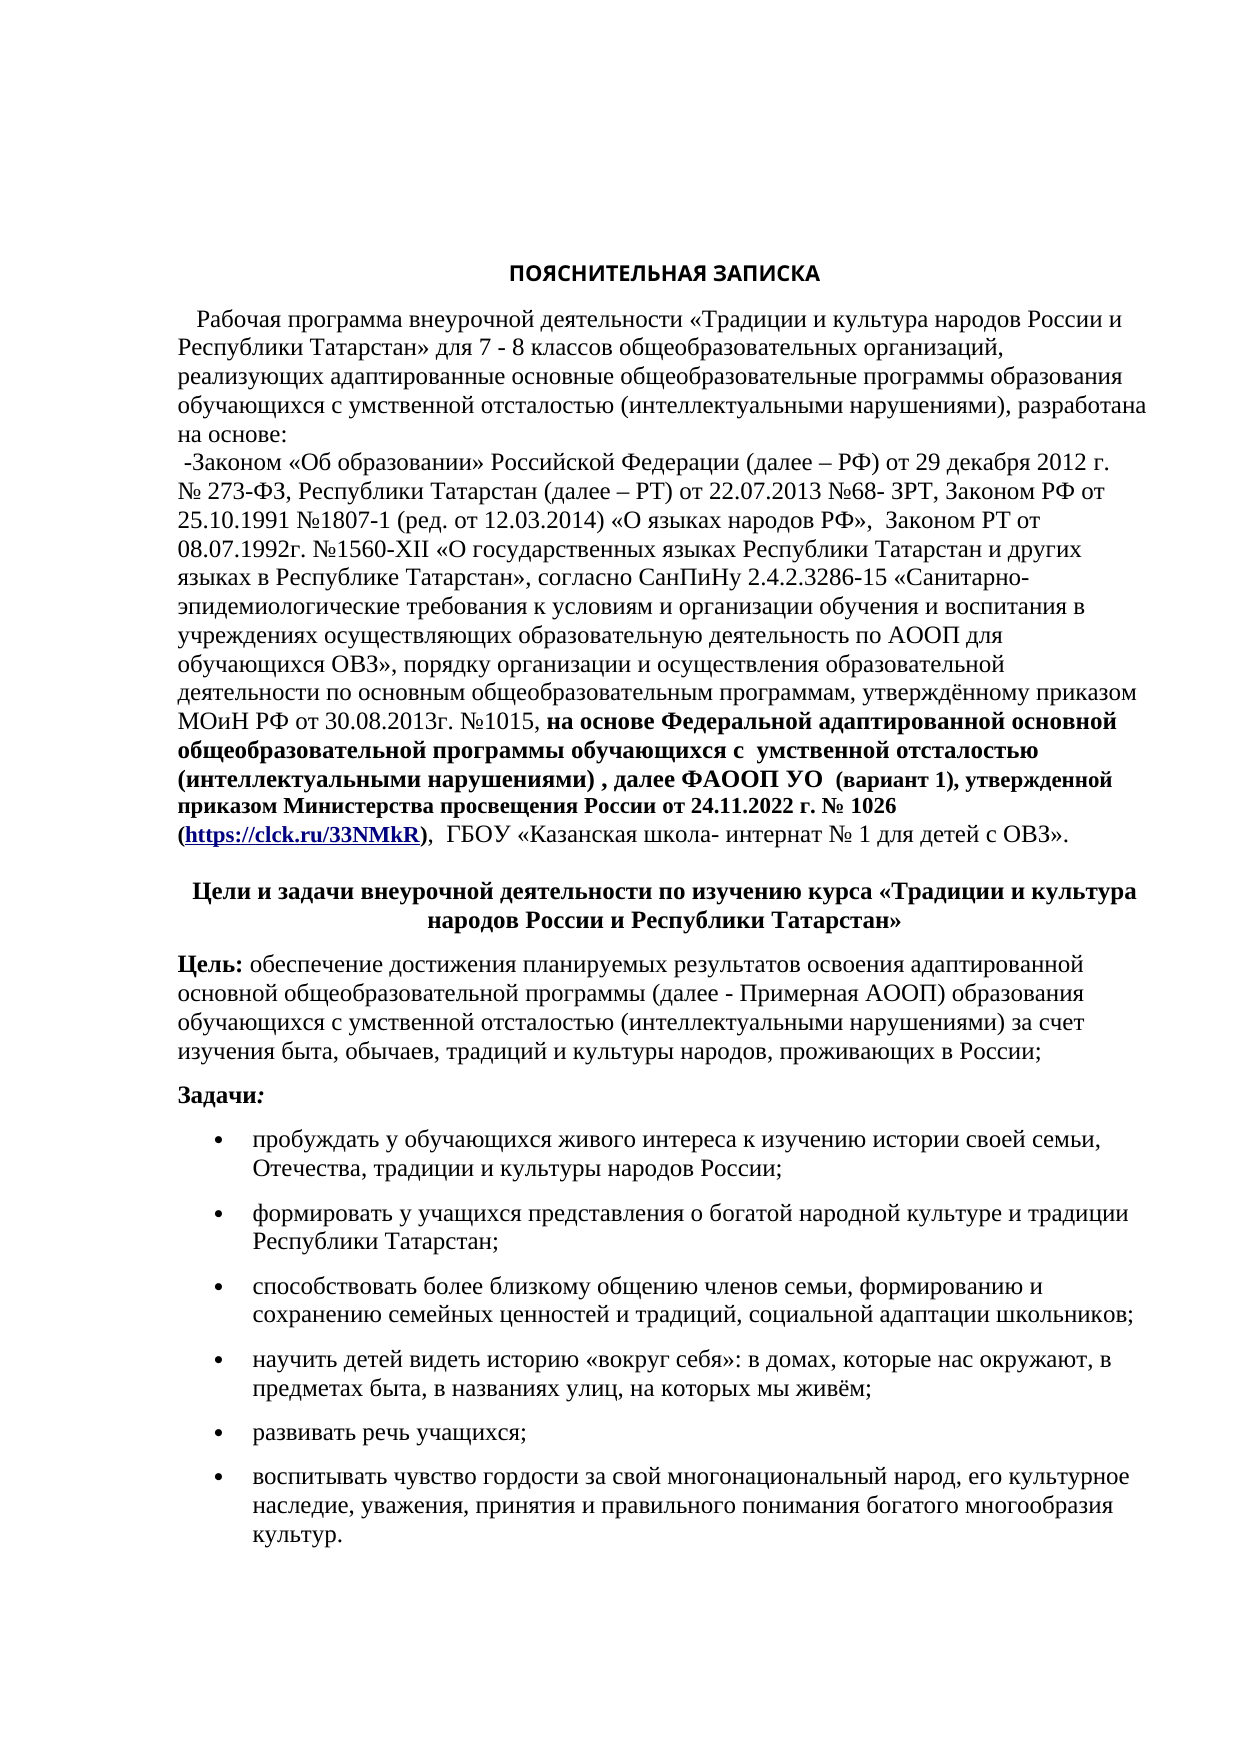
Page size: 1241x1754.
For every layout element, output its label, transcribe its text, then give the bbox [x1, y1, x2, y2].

text -Законом «Об образовании» Российской Федерации (далее – РФ) от 29 декабря 2012 г. № 273-ФЗ, Республики Татарстан (далее – РТ) от 22.07.2013 №68- ЗРТ, Законом РФ от 25.10.1991 №1807-1 (ред. от 12.03.2014) «О языках народов РФ», Законом РТ от 08.07.1992г. №1560-XII «О государственных языках Республики Татарстан и других языках в Республике Татарстан», согласно СанПиНу 2.4.2.3286-15 «Санитарно-эпидемиологические требования к условиям и организации обучения и воспитания в учреждениях осуществляющих образовательную деятельность по АООП для обучающихся ОВЗ», порядку организации и осуществления образовательной деятельности по основным общеобразовательным программам, утверждённому приказом МОиН РФ от 30.08.2013г. №1015, на основе Федеральной адаптированной основной общеобразовательной программы обучающихся с умственной отсталостью (интеллектуальными нарушениями) , далее ФАООП УО (вариант 1), утвержденной приказом Министерства просвещения России от 24.11.2022 г. № 1026 (https://clck.ru/33NMkR), ГБОУ «Казанская школа- интернат № 1 для детей с ОВЗ». [177, 447, 1152, 848]
list воспитывать чувство гордости за свой многонациональный народ, его культурное наследие, уважения, принятия и правильного понимания богатого многообразия культур. [215, 1461, 1152, 1548]
list способствовать более близкому общению членов семьи, формированию и сохранению семейных ценностей и традиций, социальной адаптации школьников; [215, 1271, 1152, 1328]
list научить детей видеть историю «вокруг себя»: в домах, которые нас окружают, в предметах быта, в названиях улиц, на которых мы живём; [215, 1344, 1152, 1401]
text ПОЯСНИТЕЛЬНАЯ ЗАПИСКА [177, 258, 1152, 288]
list формировать у учащихся представления о богатой народной культуре и традиции Республики Татарстан; [215, 1198, 1152, 1255]
text Цель: обеспечение достижения планируемых результатов освоения адаптированной основной общеобразовательной программы (далее - Примерная АООП) образования обучающихся с умственной отсталостью (интеллектуальными нарушениями) за счет изучения быта, обычаев, традиций и культуры народов, проживающих в России; [177, 949, 1152, 1064]
list развивать речь учащихся; [215, 1417, 1152, 1446]
text Цели и задачи внеурочной деятельности по изучению курса «Традиции и культура народов России и Республики Татарстан» [177, 876, 1152, 934]
list пробуждать у обучающихся живого интереса к изучению истории своей семьи, Отечества, традиции и культуры народов России; [215, 1124, 1152, 1182]
text Рабочая программа внеурочной деятельности «Традиции и культура народов России и Республики Татарстан» для 7 - 8 классов общеобразовательных организаций, реализующих адаптированные основные общеобразовательные программы образования обучающихся с умственной отсталостью (интеллектуальными нарушениями), разработана на основе: [177, 304, 1152, 447]
text Задачи: [177, 1080, 1152, 1109]
